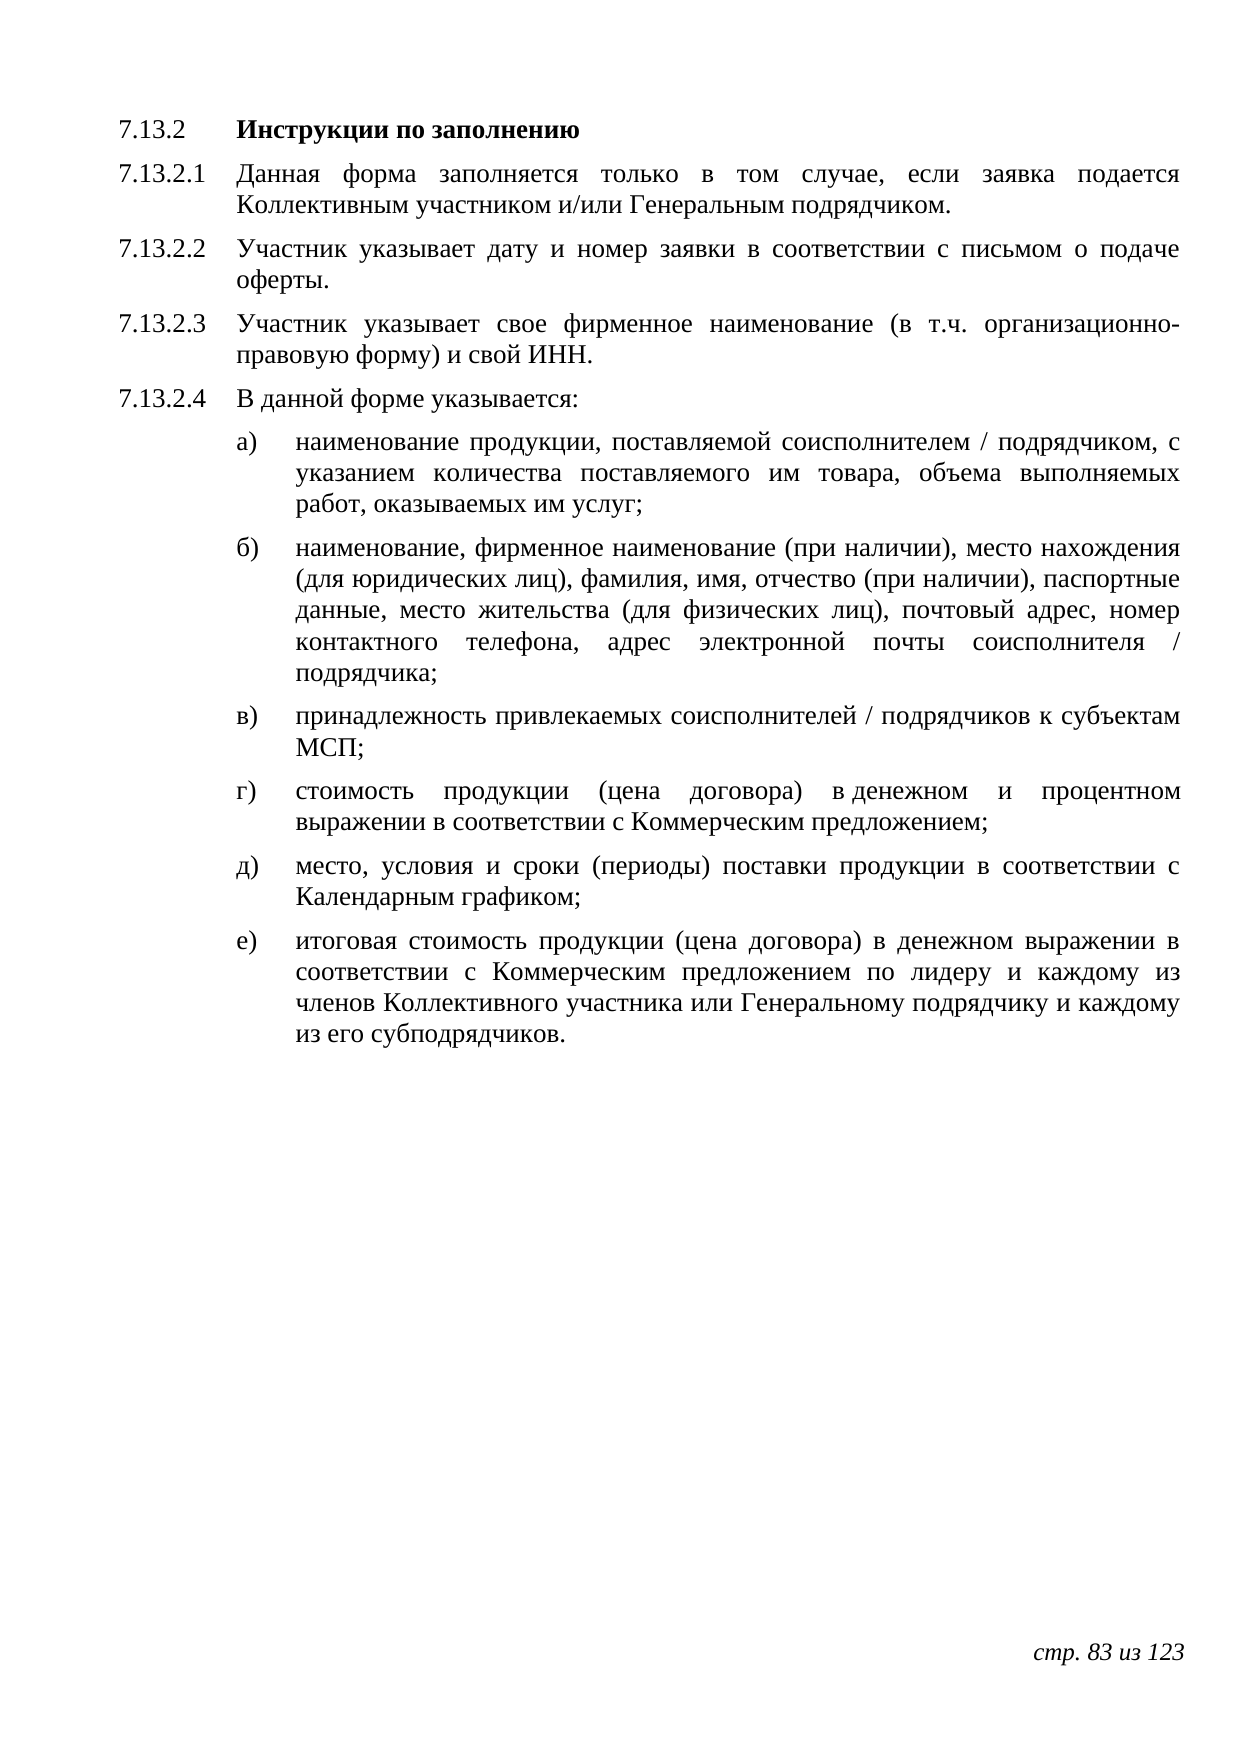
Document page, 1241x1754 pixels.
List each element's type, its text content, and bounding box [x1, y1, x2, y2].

text Данная форма заполняется только в том случае, если заявка подается Коллективным участником и/или Генеральным подрядчиком. [118, 157, 1181, 219]
text Инструкции по заполнению [118, 114, 1181, 145]
text принадлежность привлекаемых соисполнителей / подрядчиков к субъектам МСП; [236, 699, 1181, 762]
text В данной форме указывается: [118, 382, 1181, 413]
text Участник указывает свое фирменное наименование (в т.ч. организационно-правовую форму) и свой ИНН. [118, 307, 1181, 369]
text наименование продукции, поставляемой соисполнителем / подрядчиком, с указанием количества поставляемого им товара, объема выполняемых работ, оказываемых им услуг; [236, 425, 1181, 519]
text наименование, фирменное наименование (при наличии), место нахождения (для юридических лиц), фамилия, имя, отчество (при наличии), паспортные данные, место жительства (для физических лиц), почтовый адрес, номер контактного телефона, адрес электронной почты соисполнителя / подрядчика; [236, 531, 1181, 687]
text место, условия и сроки (периоды) поставки продукции в соответствии с Календарным графиком; [236, 849, 1181, 911]
text итоговая стоимость продукции (цена договора) в денежном выражении в соответствии с Коммерческим предложением по лидеру и каждому из членов Коллективного участника или Генеральному подрядчику и каждому из его субподрядчиков. [236, 924, 1181, 1048]
text Участник указывает дату и номер заявки в соответствии с письмом о подаче оферты. [118, 232, 1181, 294]
text стоимость продукции (цена договора) в денежном и процентном выражении в соответствии с Коммерческим предложением; [236, 774, 1181, 837]
